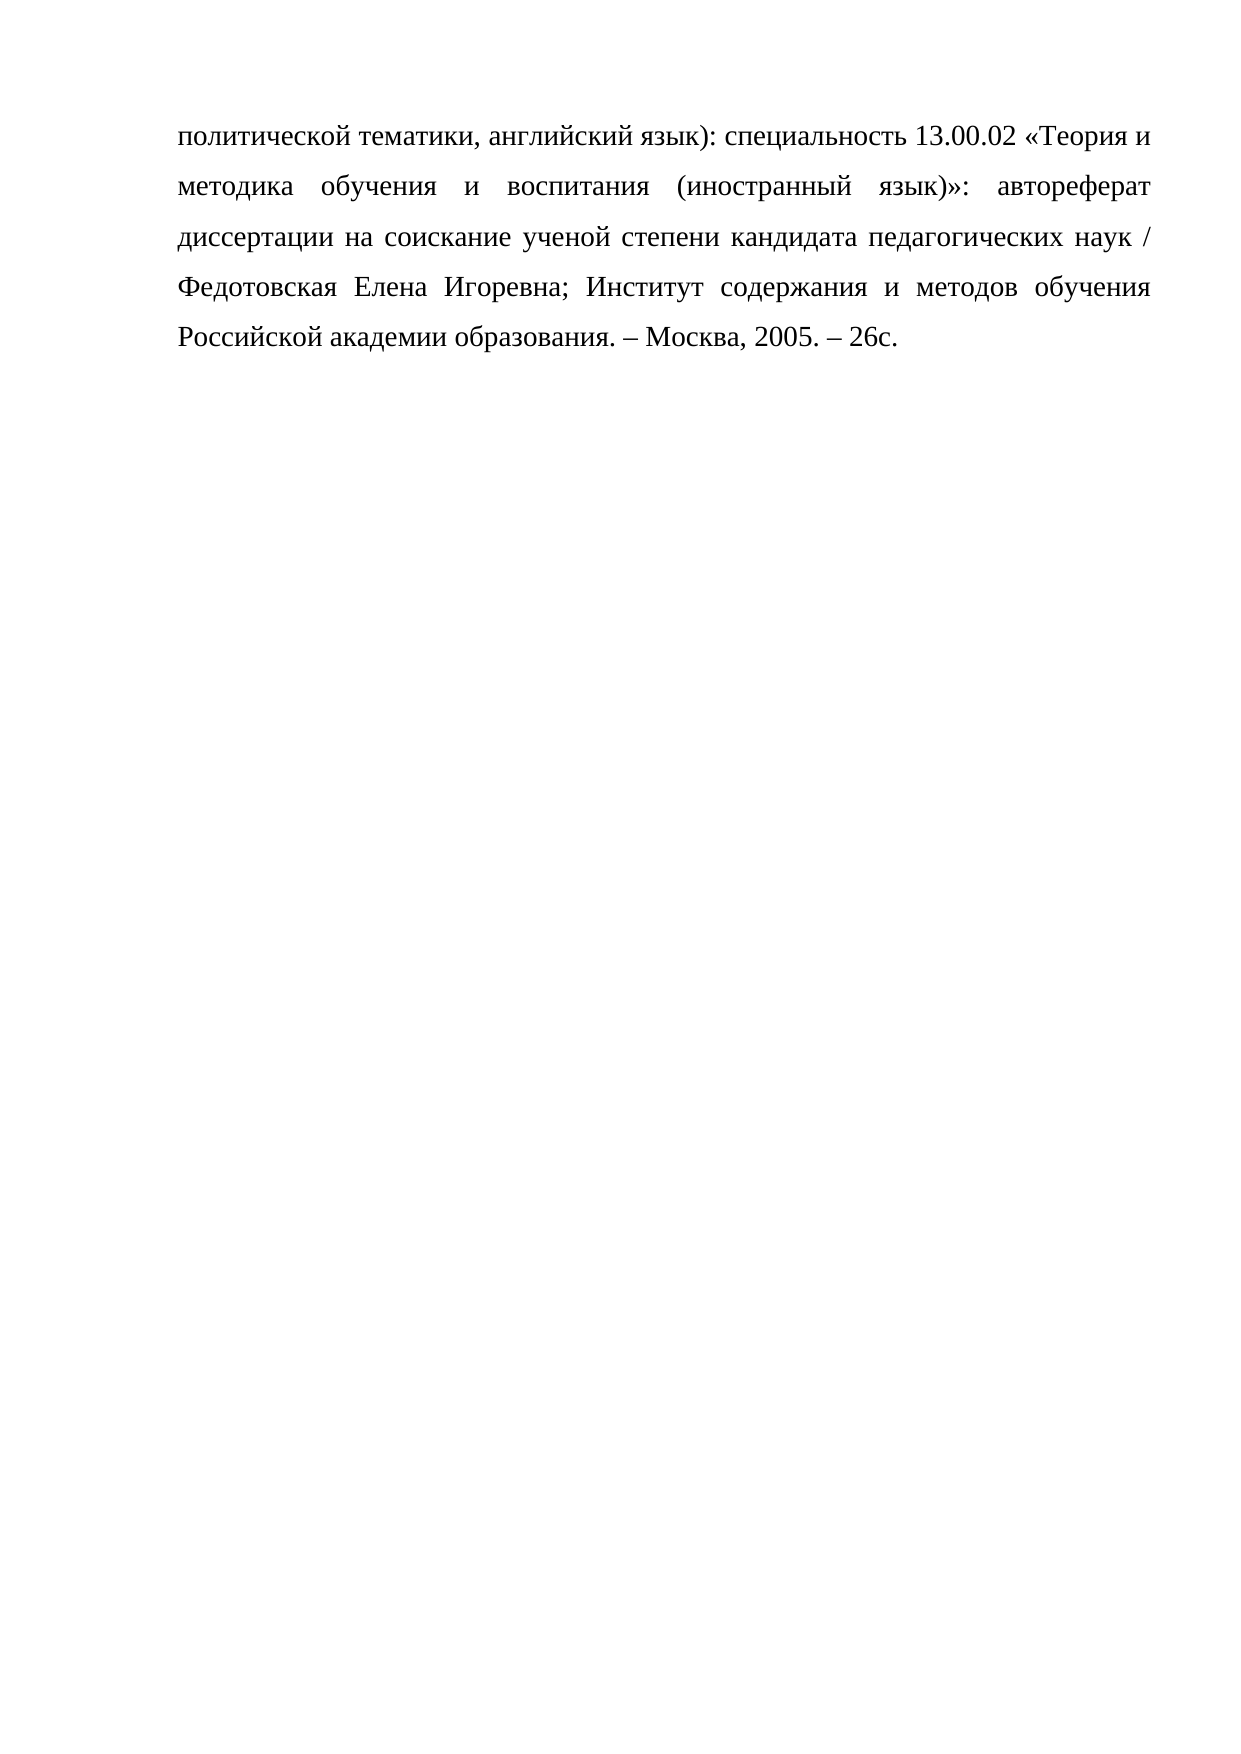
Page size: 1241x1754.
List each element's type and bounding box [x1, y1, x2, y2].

list [177, 118, 1152, 353]
